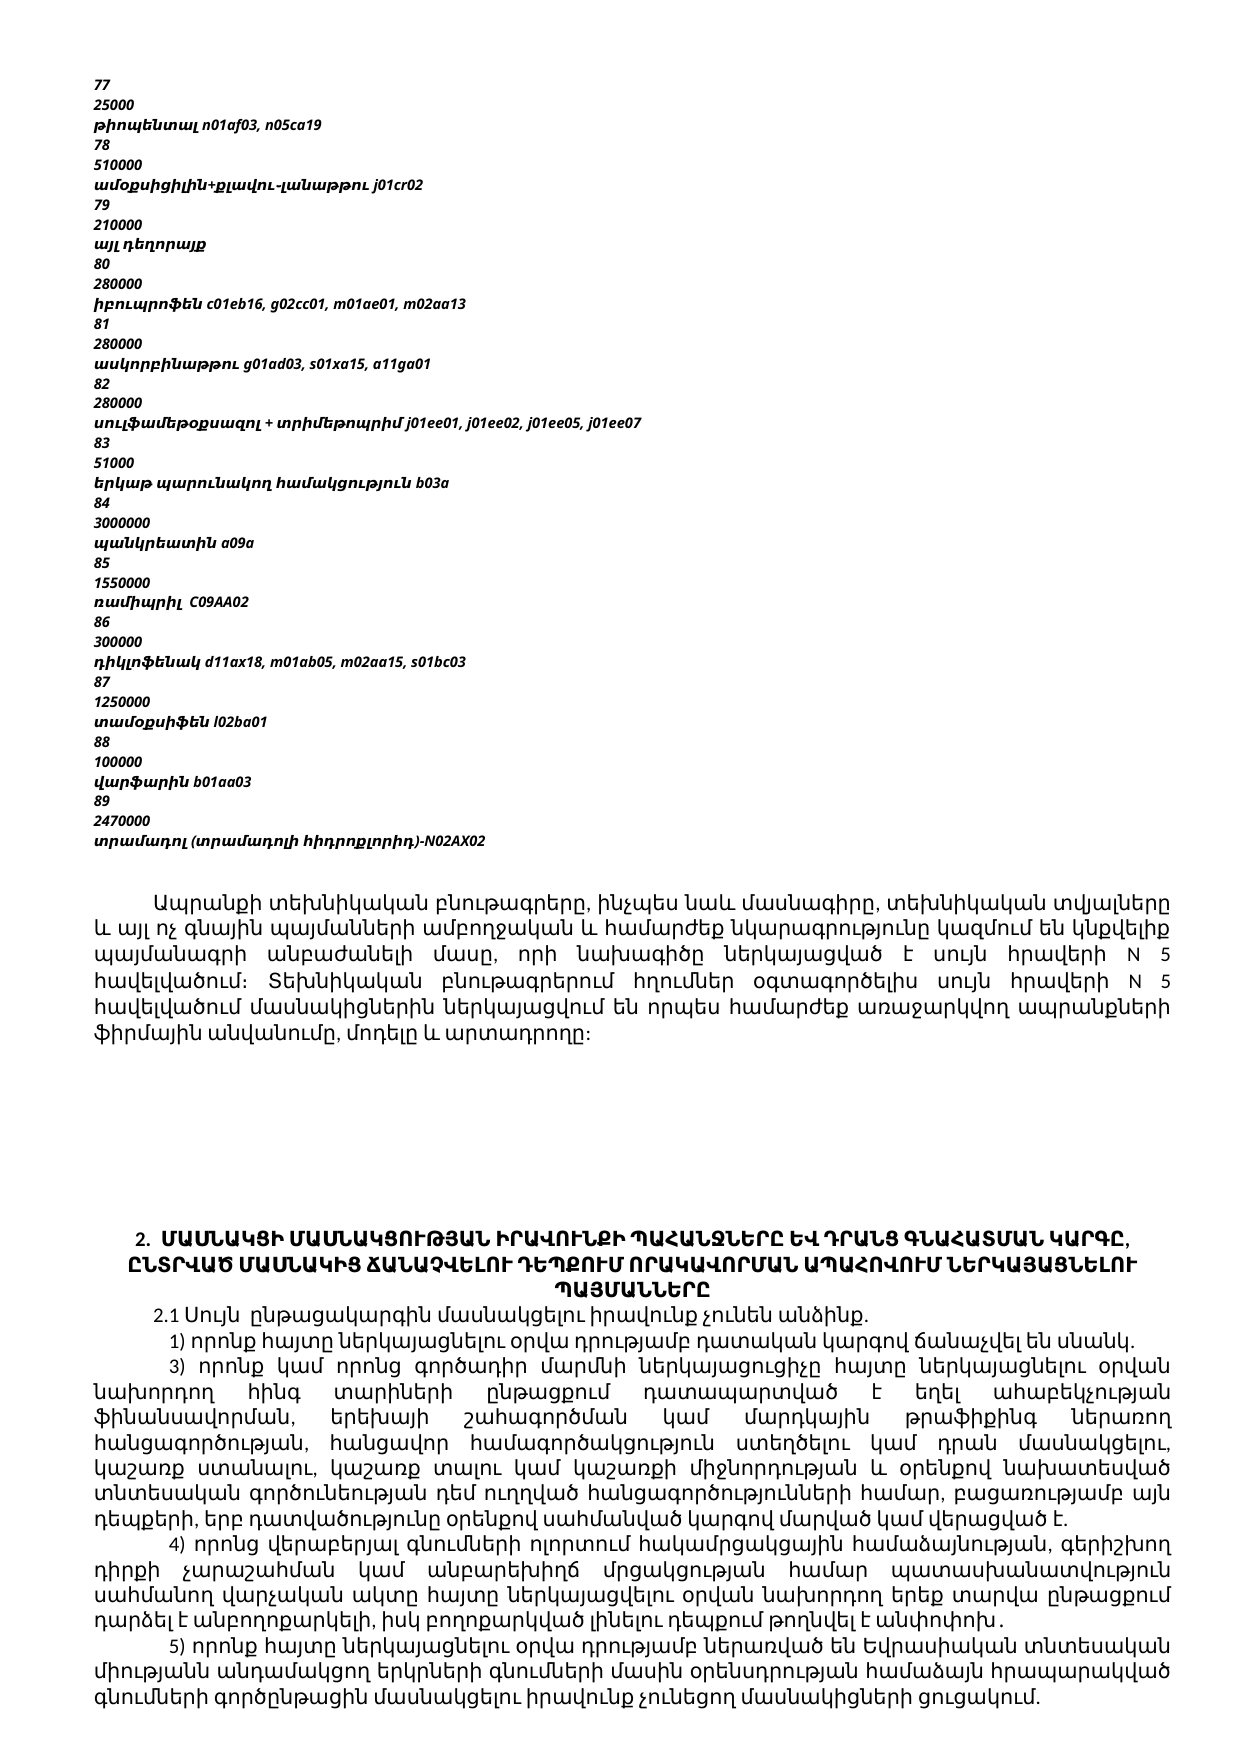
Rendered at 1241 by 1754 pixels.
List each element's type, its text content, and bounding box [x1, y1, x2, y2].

text 3) որոնք կամ որոնց գործադիր մարմնի ներկայացուցիչը հայտը ներկայացնելու օրվան նախորդող հինգ տարիների ընթացքում դատապարտված է եղել ահաբեկչության ֆինանսավորման, երեխայի շահագործման կամ մարդկային թրաֆիքինգ ներառող հանցագործության, հանցավոր համագործակցություն ստեղծելու կամ դրան մասնակցելու, կաշառք ստանալու, կաշառք տալու կամ կաշառքի միջնորդության և օրենքով նախատեսված տնտեսական գործունեության դեմ ուղղված հանցագործությունների համար, բացառությամբ այն դեպքերի, երբ դատվածությունը օրենքով սահմանված կարգով մարված կամ վերացված է. [94, 1353, 1171, 1531]
text 1) որոնք հայտը ներկայացնելու օրվա դրությամբ դատական կարգով ճանաչվել են սնանկ. [94, 1328, 1171, 1353]
text Ապրանքի տեխնիկական բնութագրերը, ինչպես նաև մասնագիրը, տեխնիկական տվյալները և այլ ոչ գնային պայմանների ամբողջական և համարժեք նկարագրությունը կազմում են կնքվելիք պայմանագրի անբաժանելի մասը, որի նախագիծը ներկայացված է սույն հրավերի N 5 հավելվածում։ Տեխնիկական բնութագրերում հղումներ օգտագործելիս սույն հրավերի N 5 հավելվածում մասնակիցներին ներկայացվում են որպես համարժեք առաջարկվող ապրանքների ֆիրմային անվանումը, մոդելը և արտադրողը: [94, 890, 1171, 1045]
text 4) որոնց վերաբերյալ գնումների ոլորտում հակամրցակցային համաձայնության, գերիշխող դիրքի չարաշահման կամ անբարեխիղճ մրցակցության համար պատասխանատվություն սահմանող վարչական ակտը հայտը ներկայացվելու օրվան նախորդող երեք տարվա ընթացքում դարձել է անբողոքարկելի, իսկ բողոքարկված լինելու դեպքում թողնվել է անփոփոխ․ [94, 1531, 1171, 1633]
text 2. ՄԱՍՆԱԿՑԻ ՄԱՍՆԱԿՑՈՒԹՅԱՆ ԻՐԱՎՈՒՆՔԻ ՊԱՀԱՆՋՆԵՐԸ ԵՎ ԴՐԱՆՑ ԳՆԱՀԱՏՄԱՆ ԿԱՐԳԸ, ԸՆՏՐՎԱԾ ՄԱՍՆԱԿԻՑ ՃԱՆԱՉՎԵԼՈՒ ԴԵՊՔՈՒՄ ՈՐԱԿԱՎՈՐՄԱՆ ԱՊԱՀՈՎՈՒՄ ՆԵՐԿԱՅԱՑՆԵԼՈՒ ՊԱՅՄԱՆՆԵՐԸ [94, 1226, 1171, 1303]
text 5) որոնք հայտը ներկայացնելու օրվա դրությամբ ներառված են Եվրասիական տնտեսական միությանն անդամակցող երկրների գնումների մասին օրենսդրության համաձայն հրապարակված գնումների գործընթացին մասնակցելու իրավունք չունեցող մասնակիցների ցուցակում. [94, 1633, 1171, 1709]
text 2.1 Սույն ընթացակարգին մասնակցելու իրավունք չունեն անձինք. [94, 1303, 1171, 1328]
